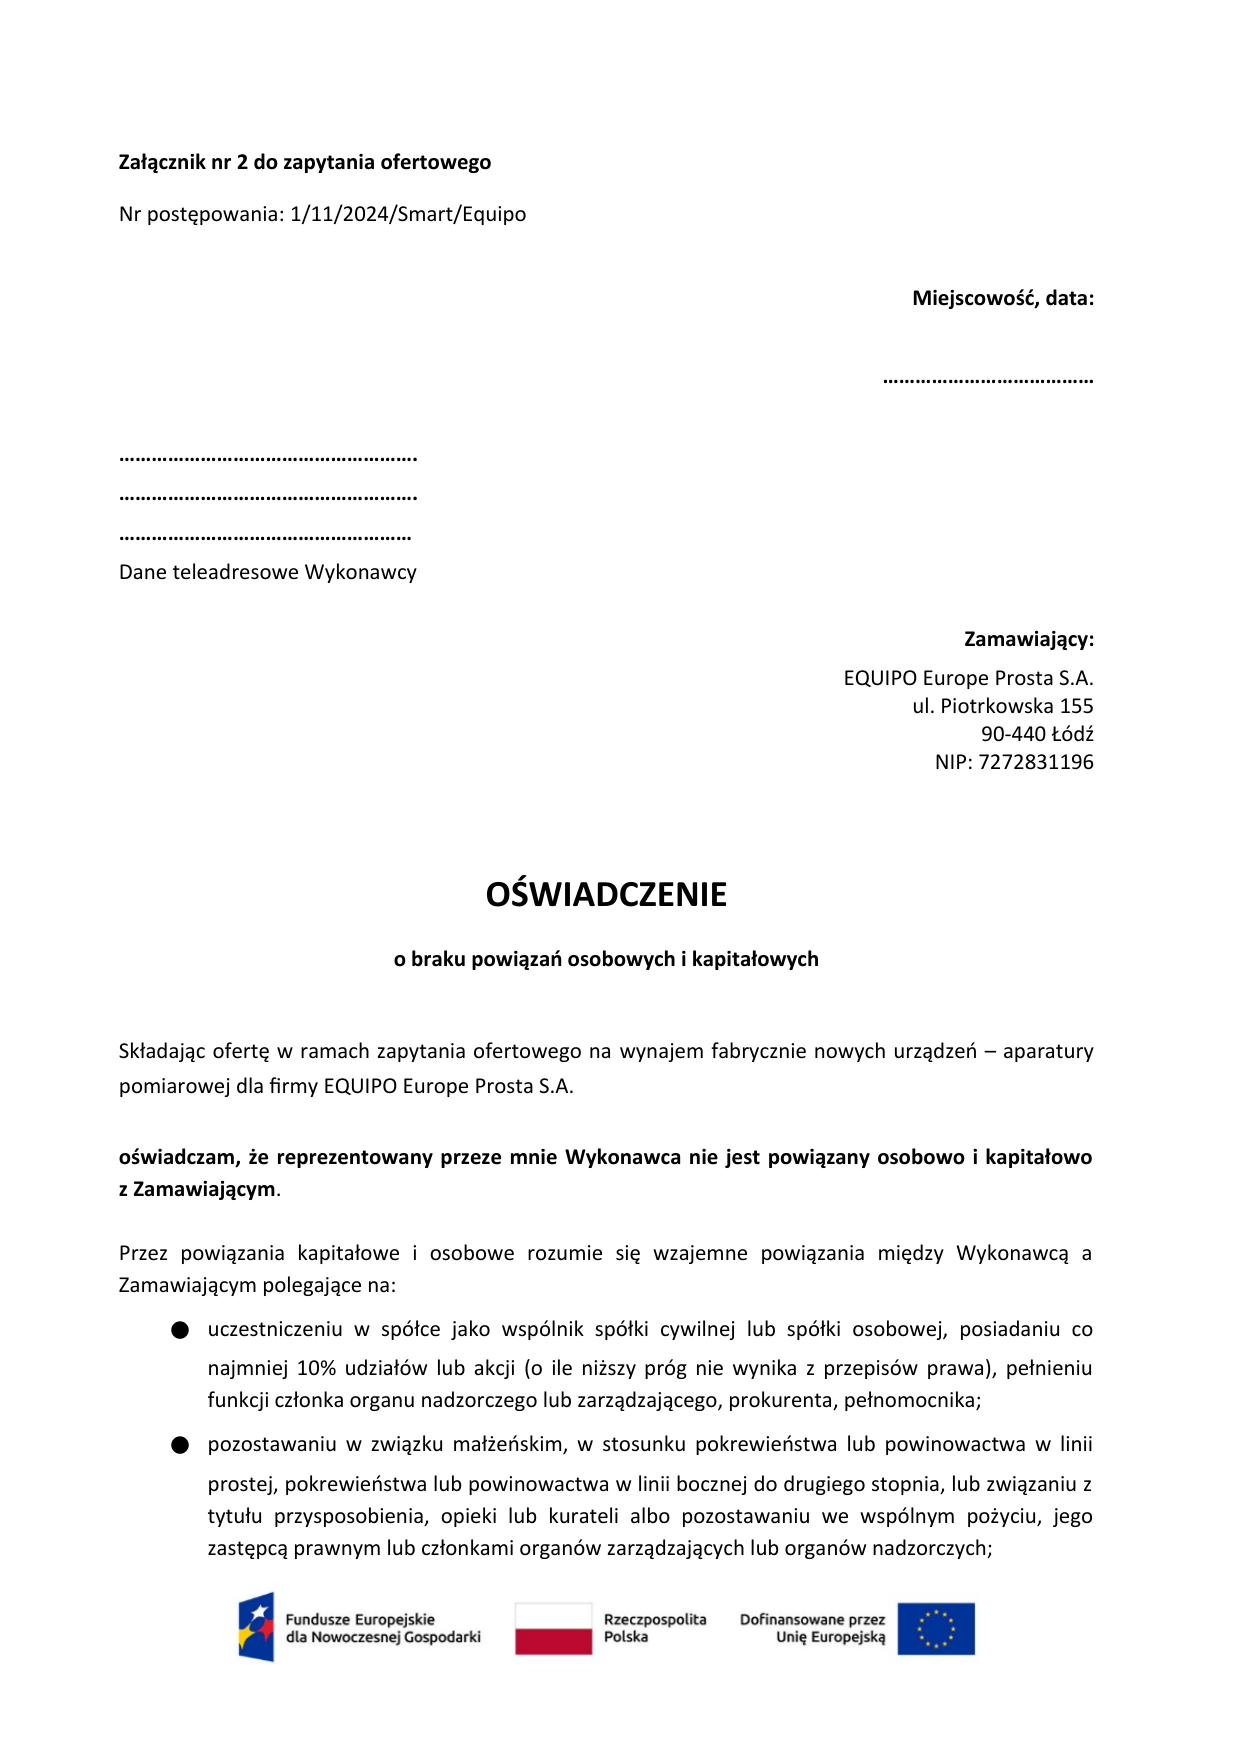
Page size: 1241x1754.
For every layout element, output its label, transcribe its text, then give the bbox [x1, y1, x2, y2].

text ……………………………………………… [119, 518, 1094, 546]
text ul. Piotrkowska 155 [119, 691, 1094, 719]
list pozostawaniu w związku małżeńskim, w stosunku pokrewieństwa lub powinowactwa w linii prostej, pokrewieństwa lub powinowactwa w linii bocznej do drugiego stopnia, lub związaniu z tytułu przysposobienia, opieki lub kurateli albo pozostawaniu we wspólnym pożyciu, jego zastępcą prawnym lub członkami organów zarządzających lub organów nadzorczych; [170, 1417, 1094, 1561]
list uczestniczeniu w spółce jako wspólnik spółki cywilnej lub spółki osobowej, posiadaniu co najmniej 10% udziałów lub akcji (o ile niższy próg nie wynika z przepisów prawa), pełnieniu funkcji członka organu nadzorczego lub zarządzającego, prokurenta, pełnomocnika; [170, 1302, 1094, 1413]
picture [213, 1574, 1000, 1681]
text OŚWIADCZENIE [119, 870, 1094, 916]
text o braku powiązań osobowych i kapitałowych [119, 944, 1094, 972]
text Składając ofertę w ramach zapytania ofertowego na wynajem fabrycznie nowych urządzeń – aparatury pomiarowej dla firmy EQUIPO Europe Prosta S.A. [119, 1036, 1094, 1099]
text Zamawiający: [119, 624, 1094, 652]
text ………………………………………………. [119, 478, 1094, 506]
text 90-440 Łódź [119, 719, 1094, 747]
text Miejscowość, data: [119, 283, 1094, 311]
text ………………………………… [119, 361, 1094, 389]
text oświadczam, że reprezentowany przeze mnie Wykonawca nie jest powiązany osobowo i kapitałowo z Zamawiającym. [119, 1142, 1094, 1202]
text Załącznik nr 2 do zapytania ofertowego [119, 147, 1094, 175]
text EQUIPO Europe Prosta S.A. [119, 663, 1094, 691]
text Przez powiązania kapitałowe i osobowe rozumie się wzajemne powiązania między Wykonawcą a Zamawiającym polegające na: [119, 1238, 1094, 1298]
text NIP: 7272831196 [119, 747, 1094, 775]
text ………………………………………………. [119, 439, 1094, 467]
text Dane teleadresowe Wykonawcy [119, 557, 1094, 585]
text Nr postępowania: 1/11/2024/Smart/Equipo [119, 203, 1094, 227]
